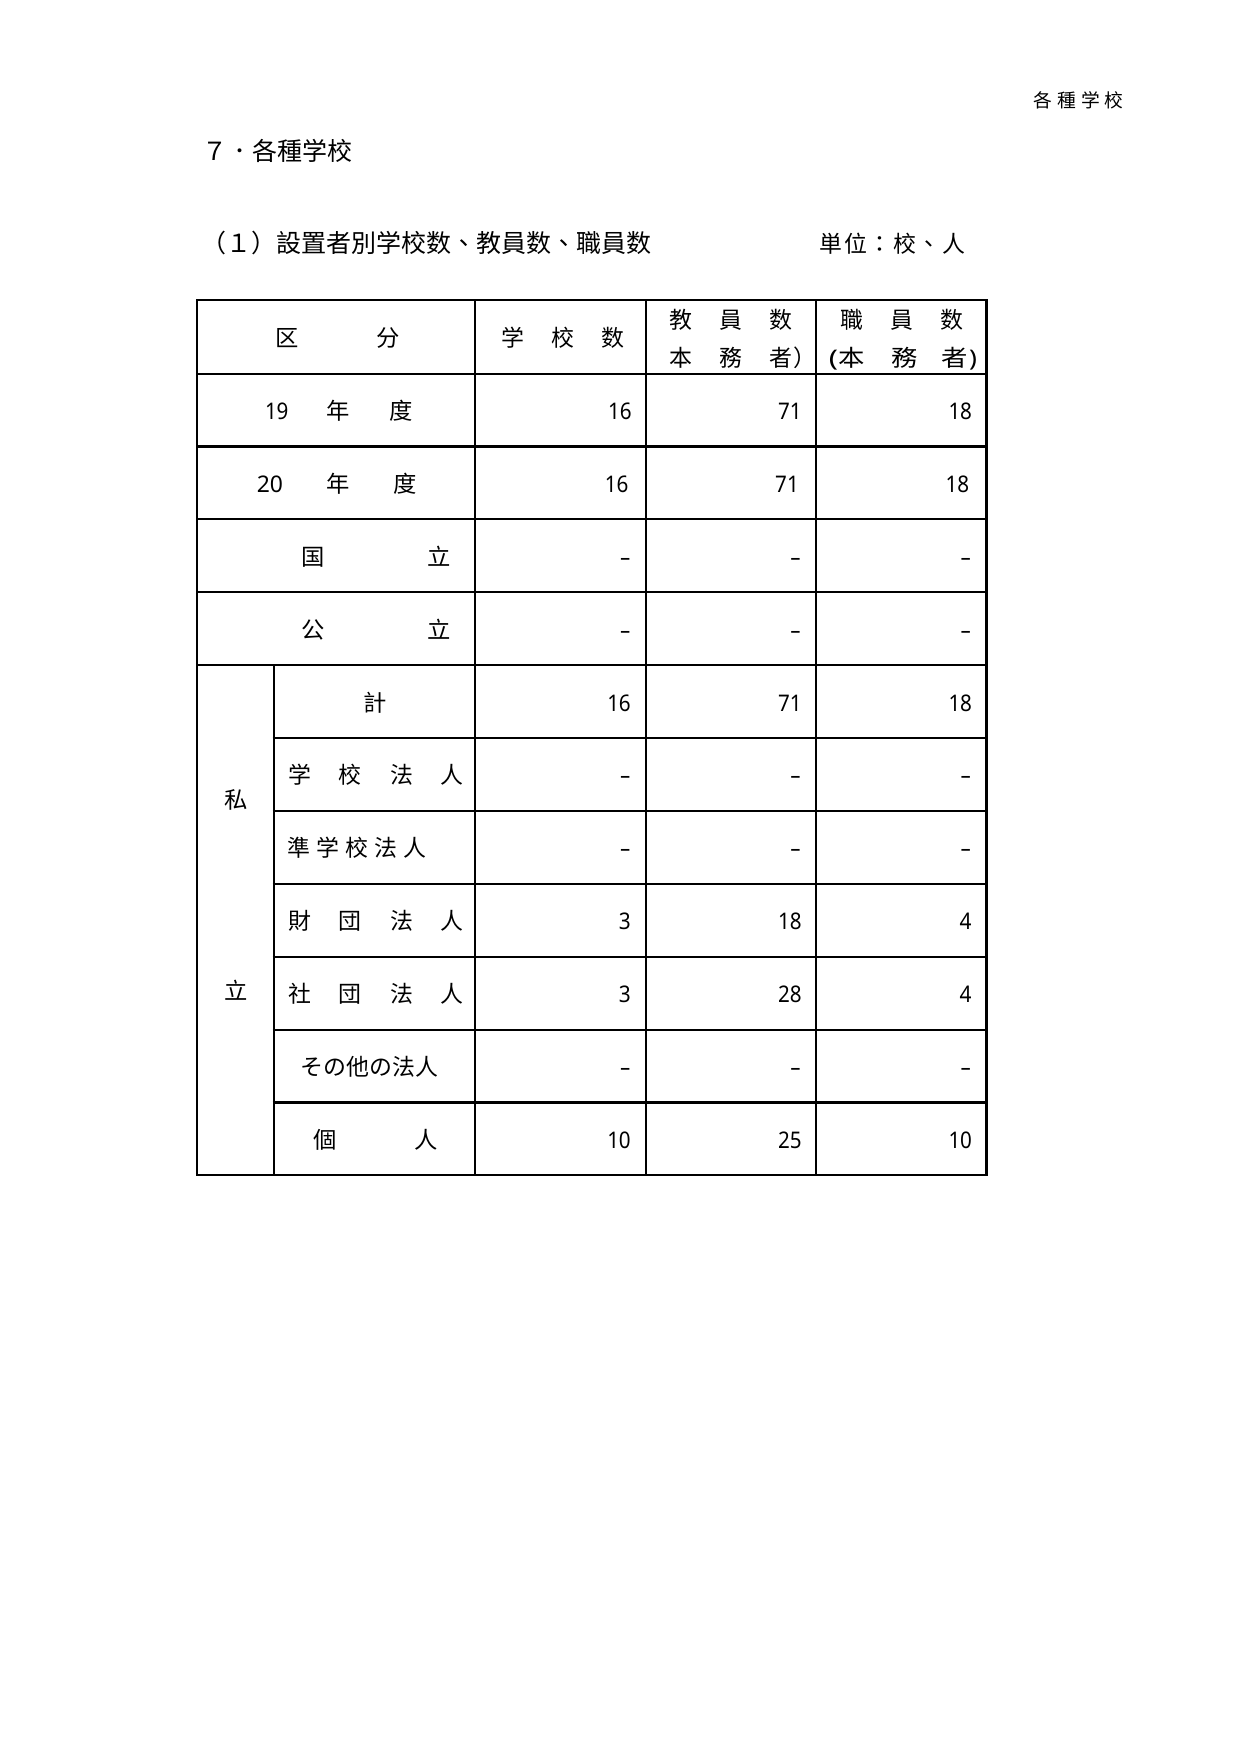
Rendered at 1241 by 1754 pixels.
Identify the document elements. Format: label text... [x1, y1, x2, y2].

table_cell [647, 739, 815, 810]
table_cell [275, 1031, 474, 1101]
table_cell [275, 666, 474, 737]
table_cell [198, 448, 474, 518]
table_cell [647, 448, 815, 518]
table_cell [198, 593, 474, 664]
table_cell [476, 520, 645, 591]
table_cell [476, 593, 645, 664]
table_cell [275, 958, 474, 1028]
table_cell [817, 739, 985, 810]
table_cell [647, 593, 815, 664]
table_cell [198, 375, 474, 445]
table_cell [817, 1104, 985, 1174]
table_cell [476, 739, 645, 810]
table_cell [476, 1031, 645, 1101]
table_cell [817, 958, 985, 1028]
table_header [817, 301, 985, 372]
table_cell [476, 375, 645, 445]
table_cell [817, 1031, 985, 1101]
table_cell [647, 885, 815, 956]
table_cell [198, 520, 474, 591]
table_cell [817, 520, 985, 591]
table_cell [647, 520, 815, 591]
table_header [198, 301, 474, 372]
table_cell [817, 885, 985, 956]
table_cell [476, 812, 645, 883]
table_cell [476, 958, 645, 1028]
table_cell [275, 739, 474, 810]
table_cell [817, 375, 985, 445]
text （１）設置者別学校数、教員数、職員数 単位：校、人 [201, 226, 1240, 260]
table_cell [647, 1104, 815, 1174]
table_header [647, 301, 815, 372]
text 各 種 学 校 [81, 87, 1123, 113]
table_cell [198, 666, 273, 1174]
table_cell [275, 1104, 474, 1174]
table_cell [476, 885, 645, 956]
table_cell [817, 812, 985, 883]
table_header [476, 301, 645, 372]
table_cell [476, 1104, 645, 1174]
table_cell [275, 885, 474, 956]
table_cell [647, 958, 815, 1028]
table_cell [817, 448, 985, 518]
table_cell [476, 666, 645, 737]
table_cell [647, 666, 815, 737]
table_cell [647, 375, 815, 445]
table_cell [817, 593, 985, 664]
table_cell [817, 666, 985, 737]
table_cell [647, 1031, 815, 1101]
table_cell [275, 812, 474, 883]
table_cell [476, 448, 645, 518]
subtitle ７．各種学校 [202, 133, 1240, 167]
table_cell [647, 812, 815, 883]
